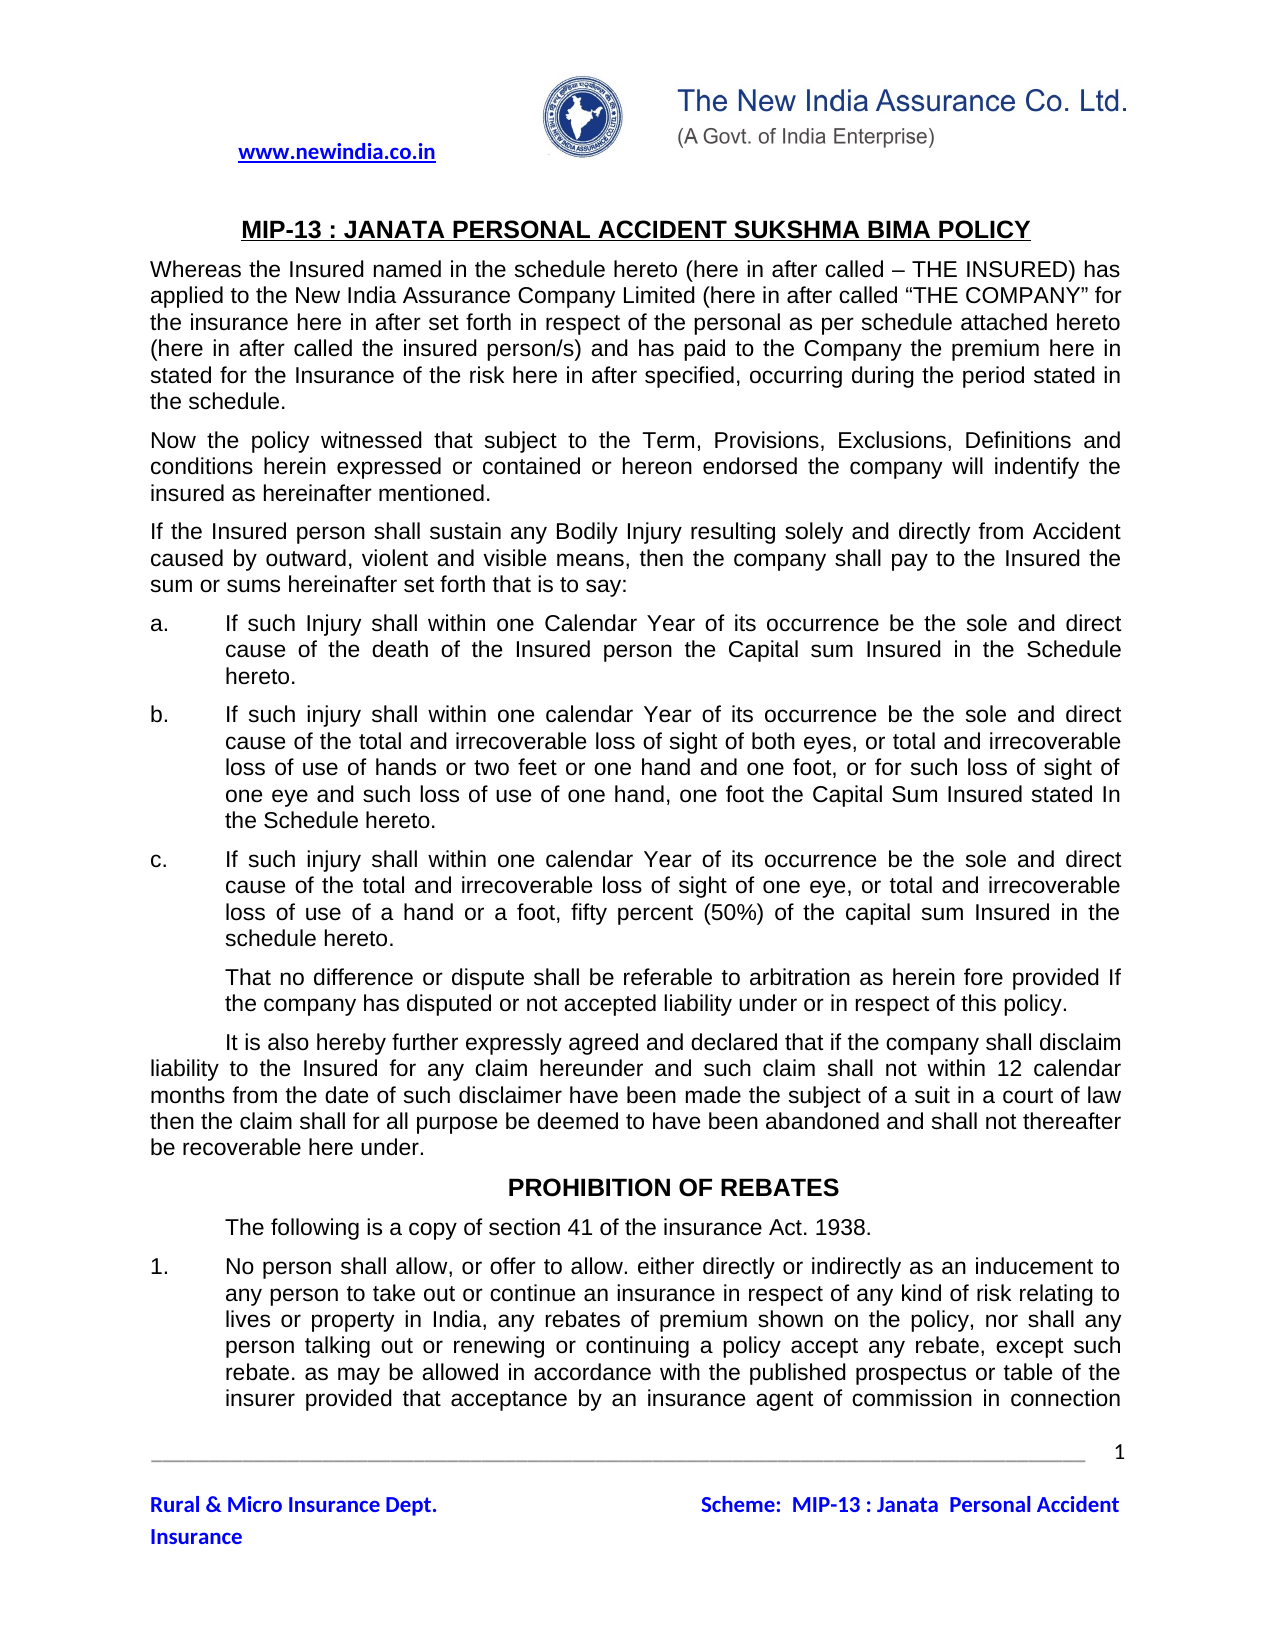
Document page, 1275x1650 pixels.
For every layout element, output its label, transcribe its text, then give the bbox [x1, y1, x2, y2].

text Whereas the Insured named in the schedule hereto (here in after called – THE INSURED) has applied to the New India Assurance Company Limited (here in after called “THE COMPANY” for the insurance here in after set forth in respect of the personal as per schedule attached hereto (here in after called the insured person/s) and has paid to the Company the premium here in stated for the Insurance of the risk here in after specified, occurring during the period stated in the schedule. [150, 256, 1122, 414]
text The following is a copy of section 41 of the insurance Act. 1938. [150, 1214, 1122, 1241]
picture [539, 74, 1126, 160]
text That no difference or dispute shall be referable to arbitration as herein fore provided If the company has disputed or not accepted liability under or in respect of this policy. [150, 964, 1122, 1016]
text MIP-13 : JANATA PERSONAL ACCIDENT SUKSHMA BIMA POLICY [150, 215, 1122, 244]
text PROHIBITION OF REBATES [150, 1173, 1122, 1202]
text If the Insured person shall sustain any Bodily Injury resulting solely and directly from Accident caused by outward, violent and visible means, then the company shall pay to the Insured the sum or sums hereinafter set forth that is to say: [150, 518, 1122, 597]
text It is also hereby further expressly agreed and declared that if the company shall disclaim liability to the Insured for any claim hereunder and such claim shall not within 12 calendar months from the date of such disclaimer have been made the subject of a suit in a court of law then the claim shall for all purpose be deemed to have been abandoned and shall not thereafter be recoverable here under. [150, 1029, 1122, 1161]
text c. If such injury shall within one calendar Year of its occurrence be the sole and direct cause of the total and irrecoverable loss of sight of one eye, or total and irrecoverable loss of use of a hand or a foot, fifty percent (50%) of the capital sum Insured in the schedule hereto. [150, 846, 1122, 951]
text b. If such injury shall within one calendar Year of its occurrence be the sole and direct cause of the total and irrecoverable loss of sight of both eyes, or total and irrecoverable loss of use of hands or two feet or one hand and one foot, or for such loss of sight of one eye and such loss of use of one hand, one foot the Capital Sum Insured stated In the Schedule hereto. [150, 701, 1122, 833]
text Now the policy witnessed that subject to the Term, Provisions, Exclusions, Definitions and conditions herein expressed or contained or hereon endorsed the company will indentify the insured as hereinafter mentioned. [150, 427, 1122, 506]
text a. If such Injury shall within one Calendar Year of its occurrence be the sole and direct cause of the death of the Insured person the Capital sum Insured in the Schedule hereto. [150, 610, 1122, 689]
